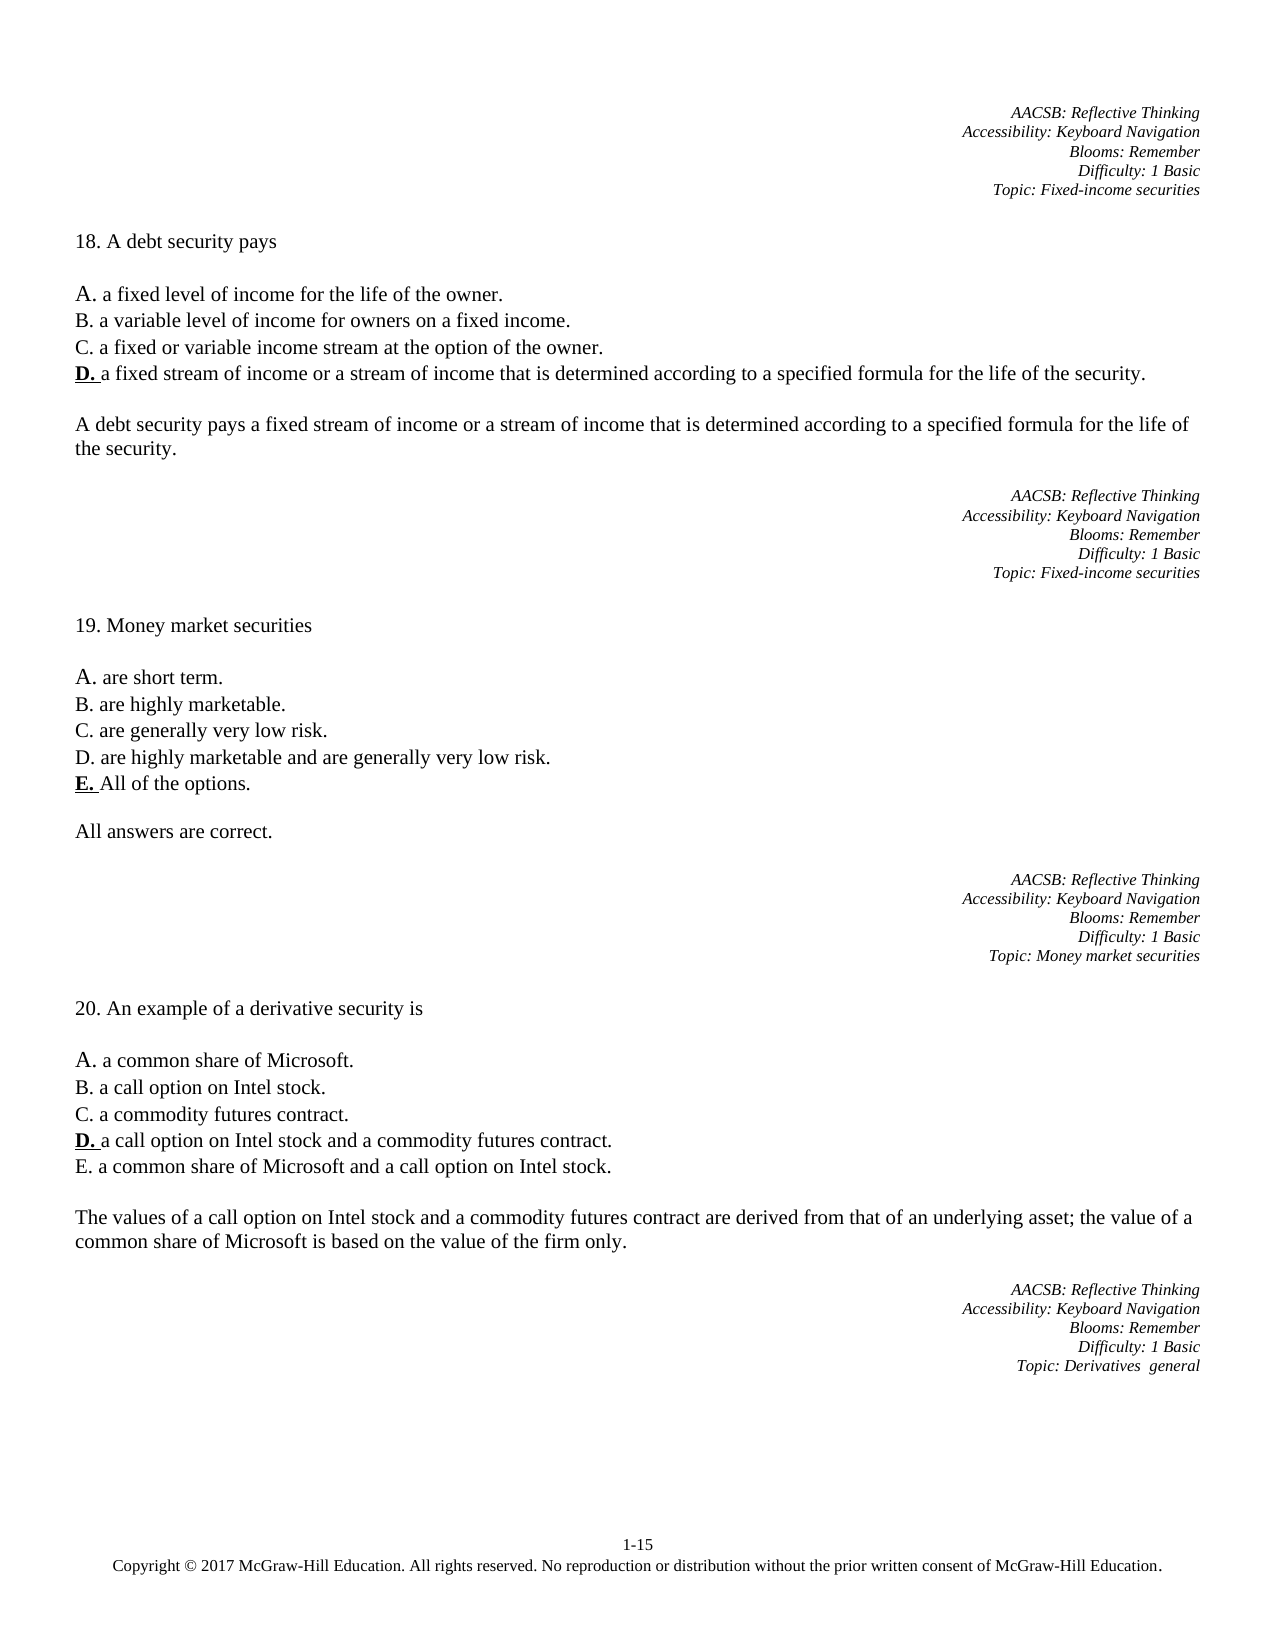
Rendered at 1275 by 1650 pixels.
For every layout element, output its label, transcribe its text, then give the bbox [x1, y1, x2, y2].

text 19. Money market securities [75, 612, 1200, 637]
text The values of a call option on Intel stock and a commodity futures contract are derived from that of an underlying asset; the value of a common share of Microsoft is based on the value of the firm only. [75, 1205, 1200, 1253]
text A debt security pays a fixed stream of income or a stream of income that is determined according to a specified formula for the life of the security. [75, 412, 1200, 460]
text A. are short term. [75, 663, 1200, 689]
text E. a common share of Microsoft and a call option on Intel stock. [75, 1154, 1200, 1178]
text AACSB: Reflective Thinking Accessibility: Keyboard Navigation Blooms: Remember Difficulty: 1 Basic Topic: Fixed-income securities [75, 486, 1200, 610]
text AACSB: Reflective Thinking Accessibility: Keyboard Navigation Blooms: Remember Difficulty: 1 Basic Topic: Derivatives general [75, 1279, 1200, 1403]
text B. a variable level of income for owners on a fixed income. [75, 308, 1200, 332]
text A. a common share of Microsoft. [75, 1046, 1200, 1073]
text 18. A debt security pays [75, 229, 1200, 253]
text B. are highly marketable. [75, 692, 1200, 716]
text D. are highly marketable and are generally very low risk. [75, 744, 1200, 769]
text C. are generally very low risk. [75, 718, 1200, 742]
text C. a fixed or variable income stream at the option of the owner. [75, 335, 1200, 359]
text All answers are correct. [75, 819, 1200, 843]
text D. a call option on Intel stock and a commodity futures contract. [75, 1128, 1200, 1152]
text B. a call option on Intel stock. [75, 1075, 1200, 1099]
text E. All of the options. [75, 771, 1200, 795]
text AACSB: Reflective Thinking Accessibility: Keyboard Navigation Blooms: Remember Difficulty: 1 Basic Topic: Money market securities [75, 869, 1200, 993]
text 20. An example of a derivative security is [75, 996, 1200, 1020]
text D. a fixed stream of income or a stream of income that is determined according to a specified formula for the life of the security. [75, 361, 1200, 385]
text A. a fixed level of income for the life of the owner. [75, 280, 1200, 306]
text AACSB: Reflective Thinking Accessibility: Keyboard Navigation Blooms: Remember Difficulty: 1 Basic Topic: Fixed-income securities [75, 103, 1200, 227]
text C. a commodity futures contract. [75, 1101, 1200, 1126]
